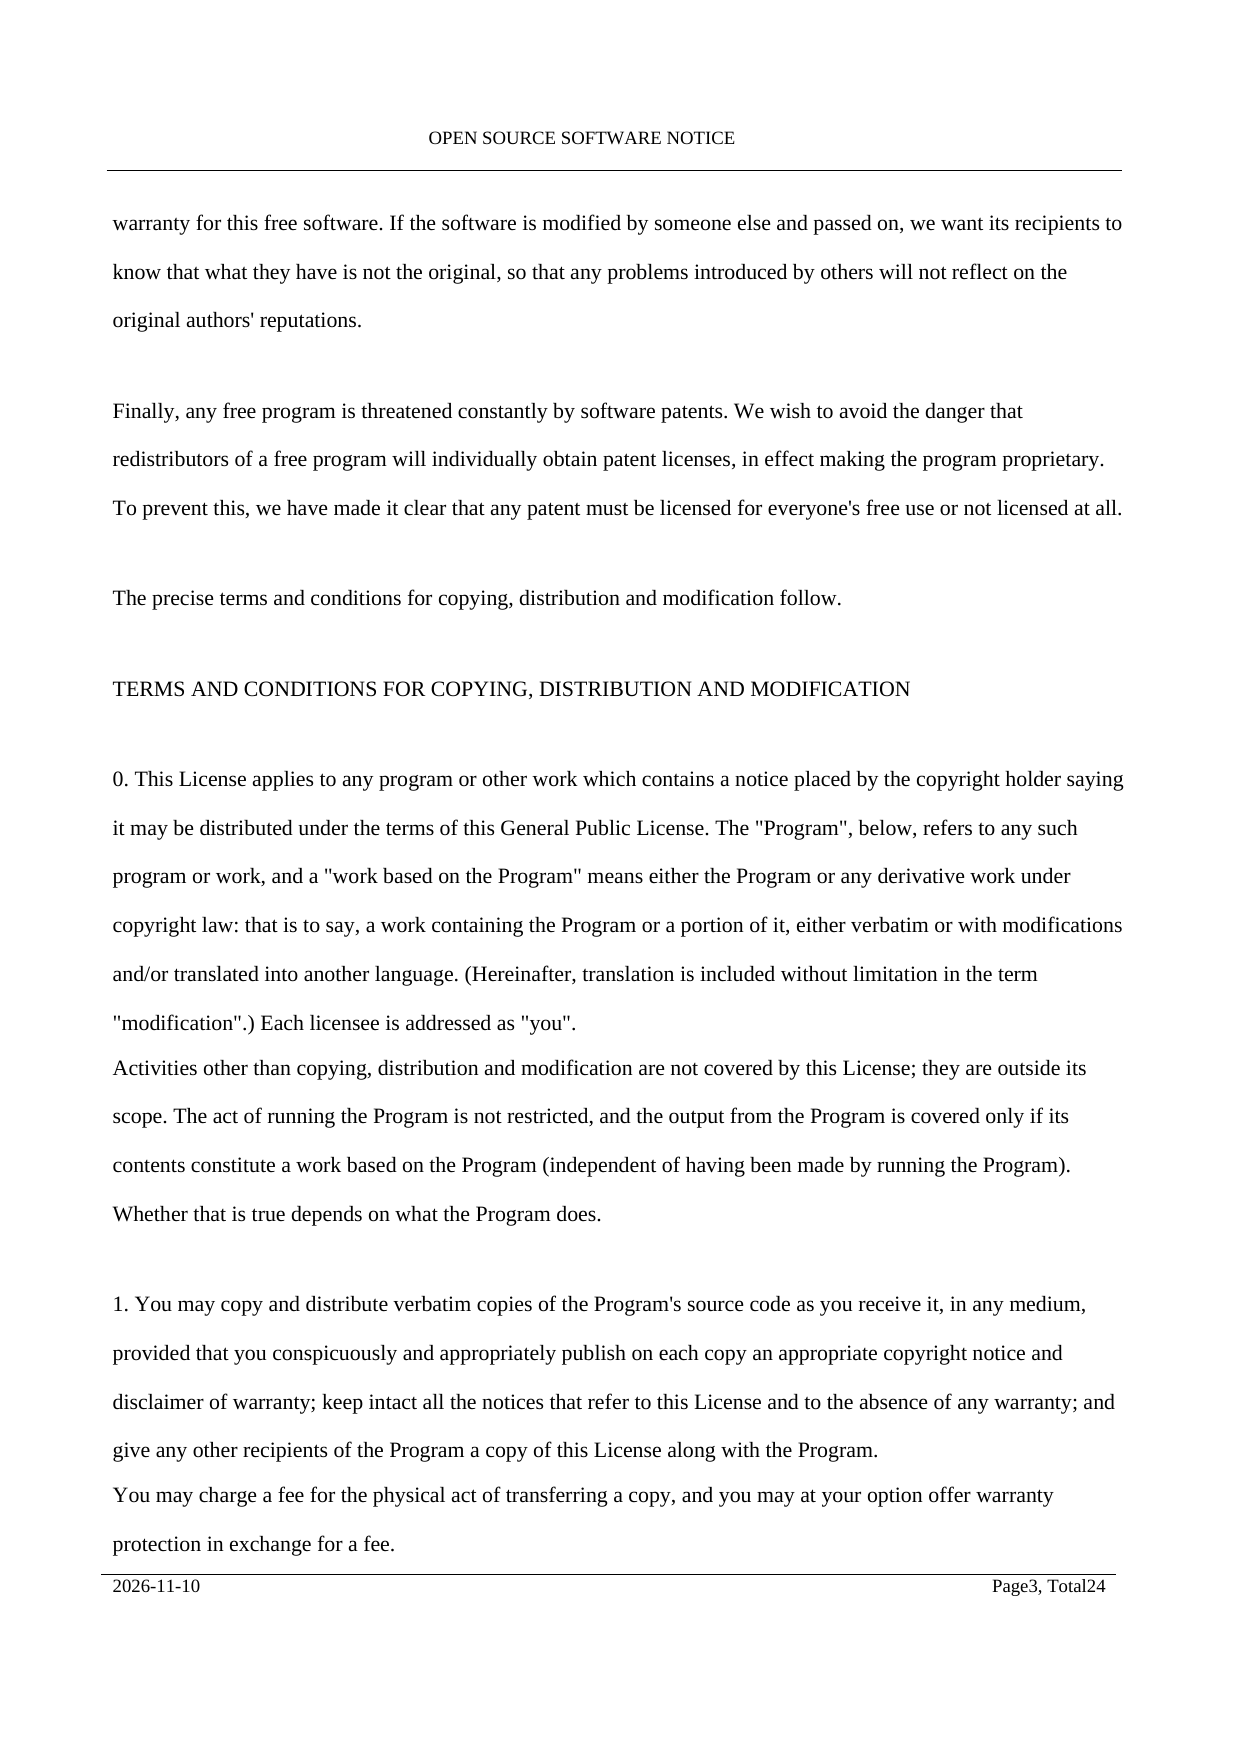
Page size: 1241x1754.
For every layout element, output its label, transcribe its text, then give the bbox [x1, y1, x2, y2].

text TERMS AND CONDITIONS FOR COPYING, DISTRIBUTION AND MODIFICATION [112, 672, 1128, 704]
text 0. This License applies to any program or other work which contains a notice placed by the copyright holder saying it may be distributed under the terms of this General Public License. The "Program", below, refers to any such program or work, and a "work based on the Program" means either the Program or any derivative work under copyright law: that is to say, a work containing the Program or a portion of it, either verbatim or with modifications and/or translated into another language. (Hereinafter, translation is included without limitation in the term "modification".) Each licensee is addressed as "you". [112, 762, 1128, 1038]
text The precise terms and conditions for copying, distribution and modification follow. [112, 582, 1128, 614]
text 1. You may copy and distribute verbatim copies of the Program's source code as you receive it, in any medium, provided that you conspicuously and appropriately publish on each copy an appropriate copyright notice and disclaimer of warranty; keep intact all the notices that refer to this License and to the absence of any warranty; and give any other recipients of the Program a copy of this License along with the Program. [112, 1287, 1128, 1466]
text Activities other than copying, distribution and modification are not covered by this License; they are outside its scope. The act of running the Program is not restricted, and the output from the Program is covered only if its contents constitute a work based on the Program (independent of having been made by running the Program). Whether that is true depends on what the Program does. [112, 1051, 1128, 1230]
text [112, 206, 1128, 336]
text Finally, any free program is threatened constantly by software patents. We wish to avoid the danger that redistributors of a free program will individually obtain patent licenses, in effect making the program proprietary. To prevent this, we have made it clear that any patent must be licensed for everyone's free use or not licensed at all. [112, 394, 1128, 524]
text You may charge a fee for the physical act of transferring a copy, and you may at your option offer warranty protection in exchange for a fee. [112, 1479, 1128, 1560]
